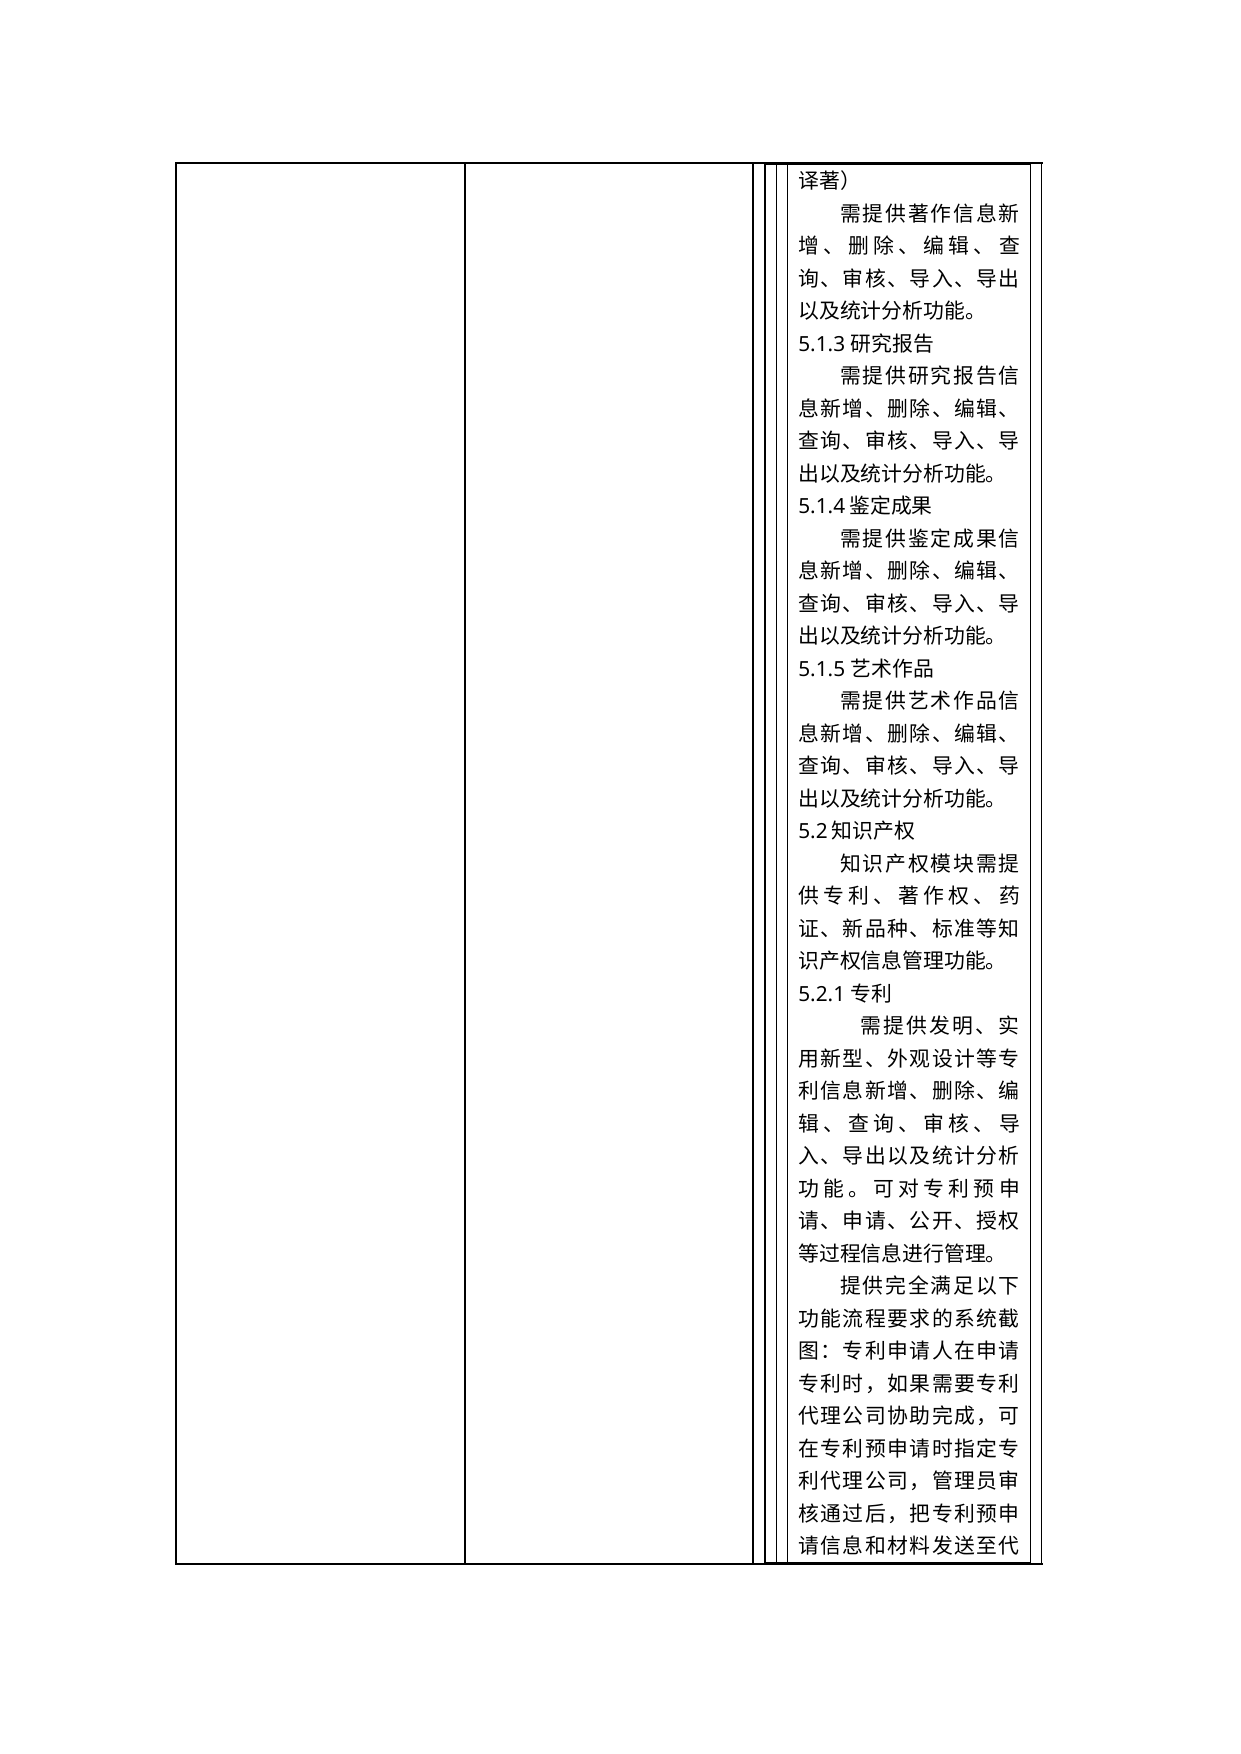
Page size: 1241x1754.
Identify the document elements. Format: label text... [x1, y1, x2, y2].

table_cell [466, 164, 752, 1563]
table_cell [1031, 164, 1041, 1563]
table_cell [754, 164, 764, 1563]
table_cell [766, 165, 776, 1562]
table_cell [788, 165, 1030, 1562]
table_cell 1 [177, 164, 464, 1563]
table_cell [777, 165, 787, 1562]
